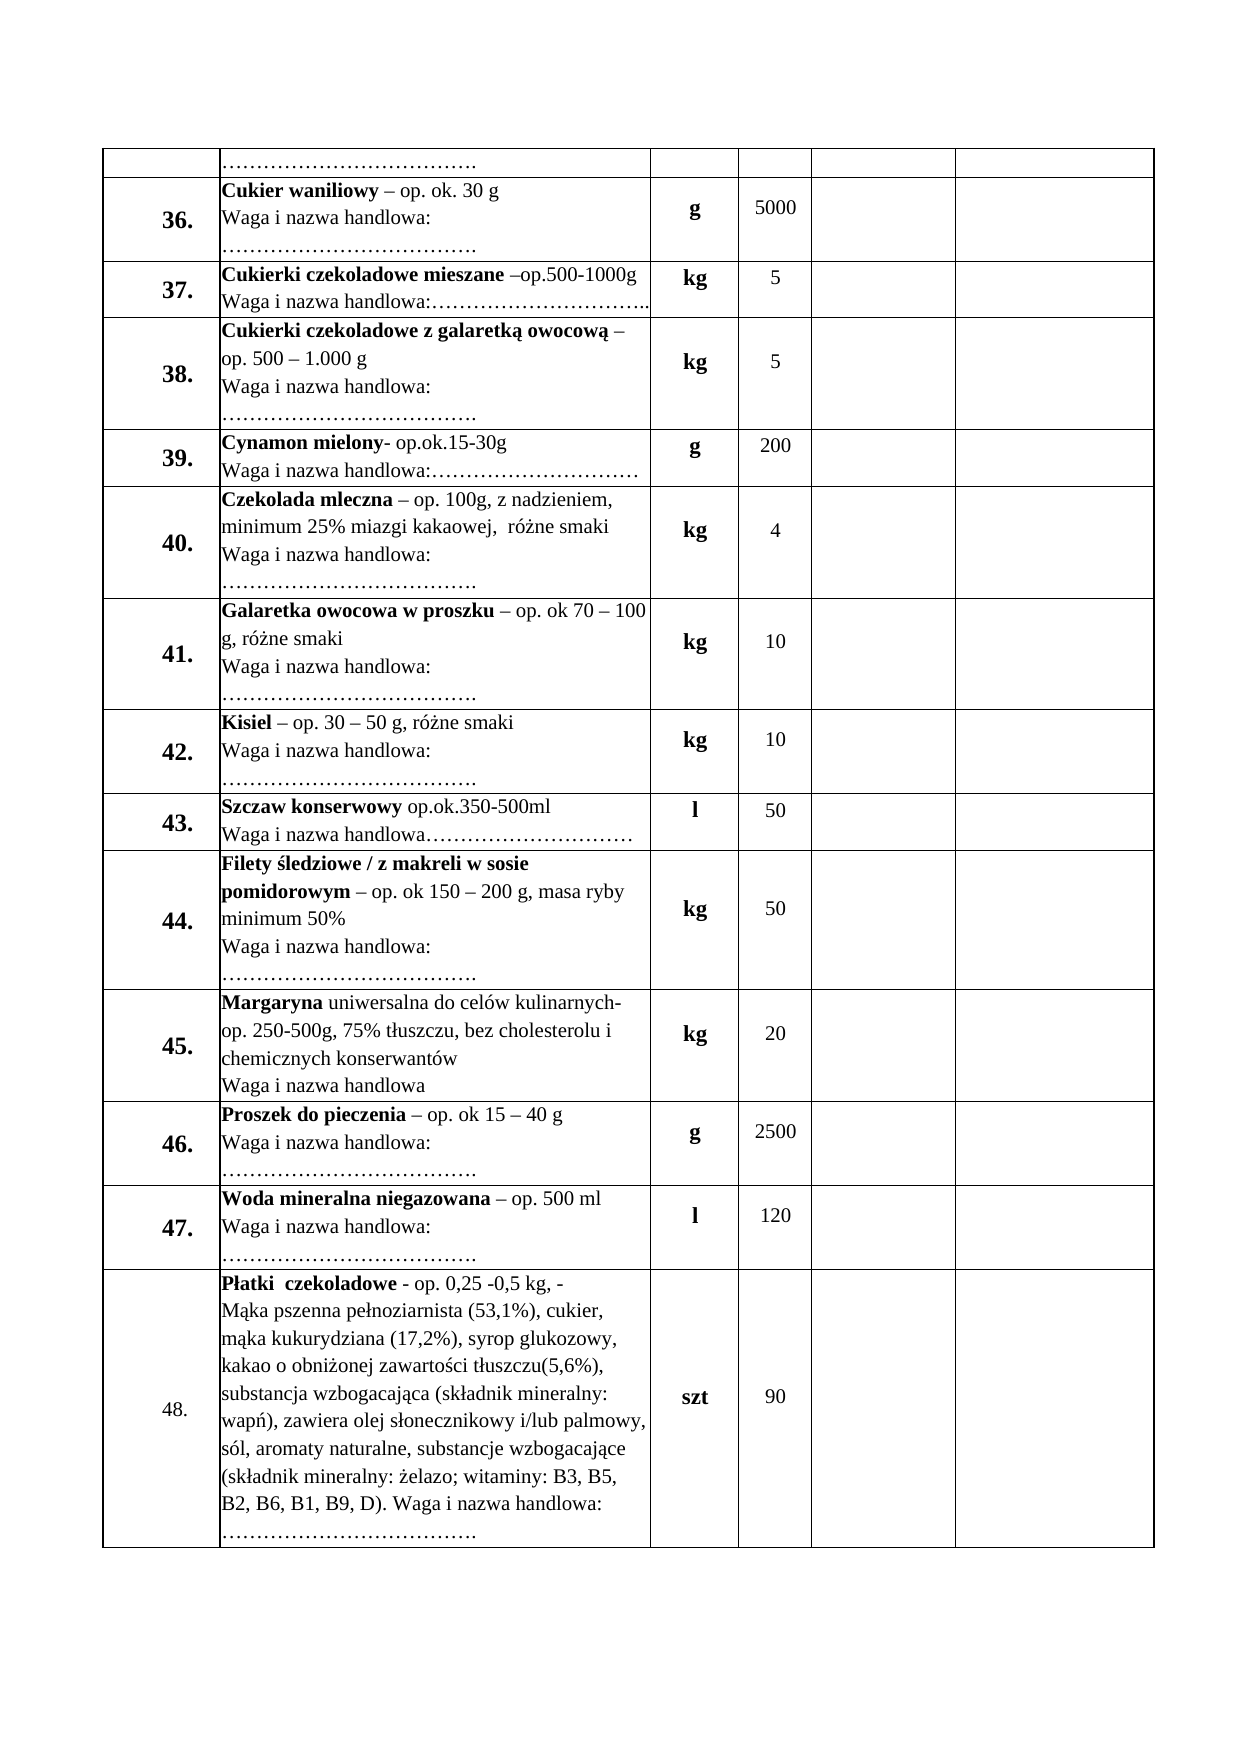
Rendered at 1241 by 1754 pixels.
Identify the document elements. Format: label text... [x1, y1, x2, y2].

table_cell kg [651, 851, 738, 989]
table_cell [812, 1102, 955, 1185]
table_cell kg [651, 990, 738, 1101]
table_cell 10 [739, 599, 811, 709]
table_cell [104, 487, 219, 597]
table_cell [956, 149, 1153, 177]
table_cell Proszek do pieczenia – op. ok 15 – 40 g Waga i nazwa handlowa: ………………………………. [221, 1102, 650, 1185]
table_cell [104, 149, 219, 177]
table_cell [812, 1186, 955, 1269]
table_cell [104, 262, 219, 317]
table_cell 10 [739, 710, 811, 793]
table_cell 5 [739, 262, 811, 317]
table_cell [812, 430, 955, 486]
table_cell 2500 [739, 1102, 811, 1185]
table_cell Filety śledziowe / z makreli w sosie pomidorowym – op. ok 150 – 200 g, masa ryby minimum 50% Waga i nazwa handlowa: ………………………………. [221, 851, 650, 989]
table_cell Szczaw konserwowy op.ok.350-500ml Waga i nazwa handlowa………………………… [221, 794, 650, 850]
table_cell 200 [739, 430, 811, 486]
table_cell [956, 430, 1153, 486]
table_cell kg [651, 710, 738, 793]
table_cell [812, 487, 955, 597]
table_cell 5 [739, 149, 811, 177]
table_cell kg [651, 487, 738, 597]
table_cell [104, 1102, 219, 1185]
table_cell [812, 1270, 955, 1547]
table_cell [956, 1102, 1153, 1185]
table_cell 50 [739, 794, 811, 850]
table_cell l [651, 794, 738, 850]
table_cell [956, 851, 1153, 989]
table_cell l [651, 1186, 738, 1269]
table_cell [104, 599, 219, 709]
table_cell [812, 149, 955, 177]
table_cell Płatki czekoladowe - op. 0,25 -0,5 kg, - Mąka pszenna pełnoziarnista (53,1%), cukier, mąka kukurydziana (17,2%), syrop glukozowy, kakao o obniżonej zawartości tłuszczu(5,6%), substancja wzbogacająca (składnik mineralny: wapń), zawiera olej słonecznikowy i/lub palmowy, sól, aromaty naturalne, substancje wzbogacające (składnik mineralny: żelazo; witaminy: B3, B5, B2, B6, B1, B9, D). Waga i nazwa handlowa: ………………………………. [221, 1270, 650, 1547]
table_cell 50 [739, 851, 811, 989]
table_cell [956, 1186, 1153, 1269]
table_cell Margaryna uniwersalna do celów kulinarnych- op. 250-500g, 75% tłuszczu, bez cholesterolu i chemicznych konserwantów Waga i nazwa handlowa [221, 990, 650, 1101]
table_cell [956, 794, 1153, 850]
table_cell kg [651, 262, 738, 317]
table_cell kg [651, 149, 738, 177]
table_cell [956, 318, 1153, 429]
table_cell [956, 487, 1153, 597]
table_cell Galaretka owocowa w proszku – op. ok 70 – 100 g, różne smaki Waga i nazwa handlowa: ………………………………. [221, 599, 650, 709]
table_cell 120 [739, 1186, 811, 1269]
table_cell [956, 1270, 1153, 1547]
table_cell [104, 318, 219, 429]
table_cell [812, 990, 955, 1101]
table_cell [812, 178, 955, 261]
table_cell [104, 178, 219, 261]
table_cell [956, 178, 1153, 261]
table_cell Cynamon mielony- op.ok.15-30g Waga i nazwa handlowa:………………………… [221, 430, 650, 486]
table_cell Czekolada mleczna – op. 100g, z nadzieniem, minimum 25% miazgi kakaowej, różne smaki Waga i nazwa handlowa: ………………………………. [221, 487, 650, 597]
table_cell [956, 599, 1153, 709]
table_cell [956, 710, 1153, 793]
table_cell Cukierki czekoladowe mieszane –op.500-1000g Waga i nazwa handlowa:………………………….. [221, 262, 650, 317]
table_cell 20 [739, 990, 811, 1101]
table_cell [812, 318, 955, 429]
table_cell [104, 430, 219, 486]
table_cell [812, 710, 955, 793]
table_cell Kisiel – op. 30 – 50 g, różne smaki Waga i nazwa handlowa: ………………………………. [221, 710, 650, 793]
table_cell 4 [739, 487, 811, 597]
table_cell [104, 794, 219, 850]
table_cell 90 [739, 1270, 811, 1547]
table_cell [812, 794, 955, 850]
table_cell Cukierki czekoladowe z galaretką owocową – op. 500 – 1.000 g Waga i nazwa handlowa: ………………………………. [221, 318, 650, 429]
table_cell [956, 262, 1153, 317]
table_cell [104, 1186, 219, 1269]
table_cell Cukier waniliowy – op. ok. 30 g Waga i nazwa handlowa: ………………………………. [221, 178, 650, 261]
table_cell [812, 599, 955, 709]
table_cell g [651, 178, 738, 261]
table_cell szt [651, 1270, 738, 1547]
table_cell [104, 710, 219, 793]
table_cell kg [651, 318, 738, 429]
table_cell [104, 851, 219, 989]
table_cell [812, 851, 955, 989]
table_cell g [651, 1102, 738, 1185]
table_cell [104, 1270, 219, 1547]
table_cell 5 [739, 318, 811, 429]
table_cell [221, 149, 650, 177]
table_cell 5000 [739, 178, 811, 261]
table_cell Woda mineralna niegazowana – op. 500 ml Waga i nazwa handlowa: ………………………………. [221, 1186, 650, 1269]
table_cell kg [651, 599, 738, 709]
table_cell [956, 990, 1153, 1101]
table_cell [812, 262, 955, 317]
table_cell [104, 990, 219, 1101]
table_cell g [651, 430, 738, 486]
